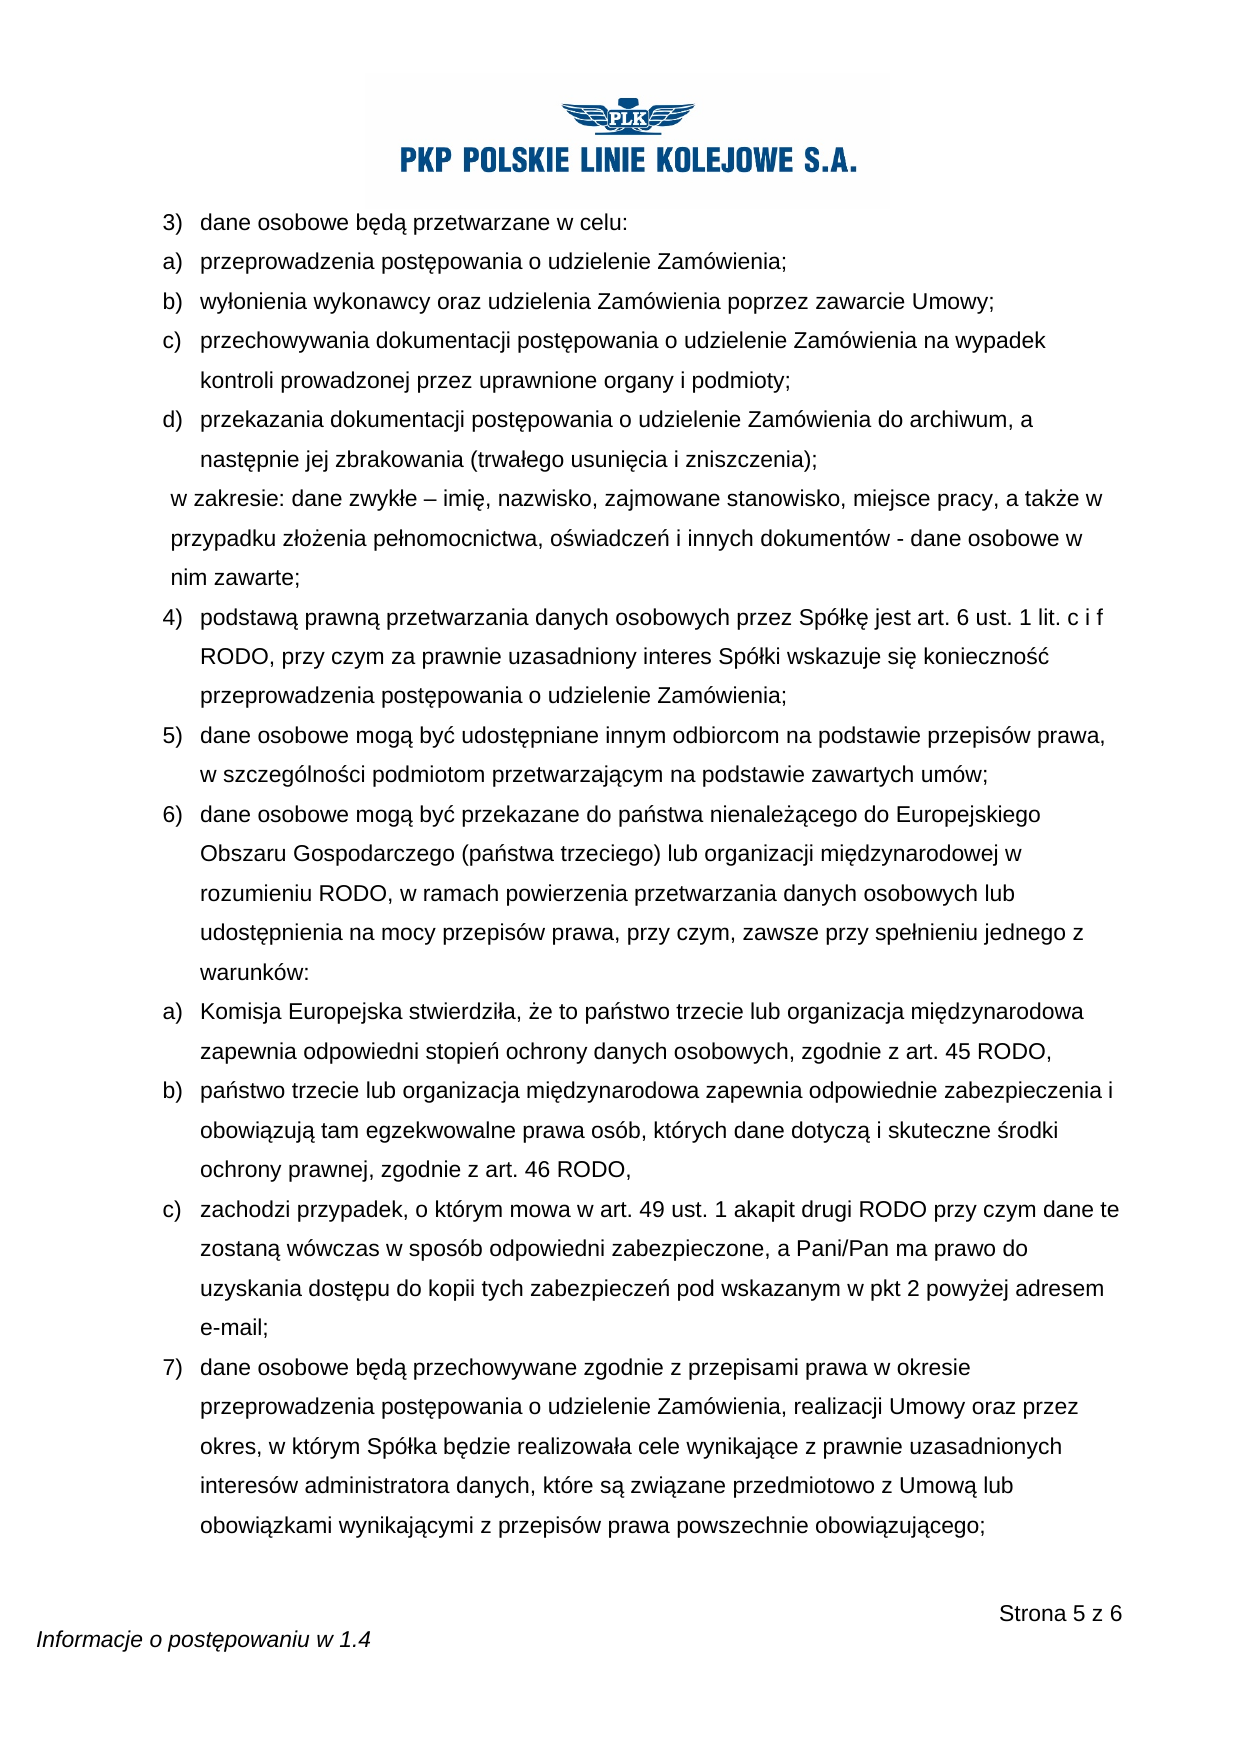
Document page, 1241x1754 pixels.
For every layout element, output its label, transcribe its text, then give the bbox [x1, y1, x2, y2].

list w zakresie: dane zwykłe – imię, nazwisko, zajmowane stanowisko, miejsce pracy, a także w przypadku złożenia pełnomocnictwa, oświadczeń i innych dokumentów - dane osobowe w nim zawarte; [170, 485, 1122, 590]
picture [365, 73, 891, 209]
list Komisja Europejska stwierdziła, że to państwo trzecie lub organizacja międzynarodowa zapewnia odpowiedni stopień ochrony danych osobowych, zgodnie z art. 45 RODO, [162, 998, 1122, 1064]
list wyłonienia wykonawcy oraz udzielenia Zamówienia poprzez zawarcie Umowy; [162, 288, 1122, 314]
list podstawą prawną przetwarzania danych osobowych przez Spółkę jest art. 6 ust. 1 lit. c i f RODO, przy czym za prawnie uzasadniony interes Spółki wskazuje się konieczność przeprowadzenia postępowania o udzielenie Zamówienia; [162, 603, 1122, 709]
list państwo trzecie lub organizacja międzynarodowa zapewnia odpowiednie zabezpieczenia i obowiązują tam egzekwowalne prawa osób, których dane dotyczą i skuteczne środki ochrony prawnej, zgodnie z art. 46 RODO, [162, 1077, 1122, 1183]
list dane osobowe będą przechowywane zgodnie z przepisami prawa w okresie przeprowadzenia postępowania o udzielenie Zamówienia, realizacji Umowy oraz przez okres, w którym Spółka będzie realizowała cele wynikające z prawnie uzasadnionych interesów administratora danych, które są związane przedmiotowo z Umową lub obowiązkami wynikającymi z przepisów prawa powszechnie obowiązującego; [162, 1354, 1122, 1538]
list zachodzi przypadek, o którym mowa w art. 49 ust. 1 akapit drugi RODO przy czym dane te zostaną wówczas w sposób odpowiedni zabezpieczone, a Pani/Pan ma prawo do uzyskania dostępu do kopii tych zabezpieczeń pod wskazanym w pkt 2 powyżej adresem e-mail; [162, 1196, 1122, 1341]
list przeprowadzenia postępowania o udzielenie Zamówienia; [162, 248, 1122, 274]
list dane osobowe mogą być przekazane do państwa nienależącego do Europejskiego Obszaru Gospodarczego (państwa trzeciego) lub organizacji międzynarodowej w rozumieniu RODO, w ramach powierzenia przetwarzania danych osobowych lub udostępnienia na mocy przepisów prawa, przy czym, zawsze przy spełnieniu jednego z warunków: [162, 801, 1122, 985]
list przechowywania dokumentacji postępowania o udzielenie Zamówienia na wypadek kontroli prowadzonej przez uprawnione organy i podmioty; [162, 327, 1122, 393]
list dane osobowe mogą być udostępniane innym odbiorcom na podstawie przepisów prawa, w szczególności podmiotom przetwarzającym na podstawie zawartych umów; [162, 722, 1122, 788]
list przekazania dokumentacji postępowania o udzielenie Zamówienia do archiwum, a następnie jej zbrakowania (trwałego usunięcia i zniszczenia); [162, 406, 1122, 472]
list dane osobowe będą przetwarzane w celu: [162, 209, 1122, 235]
